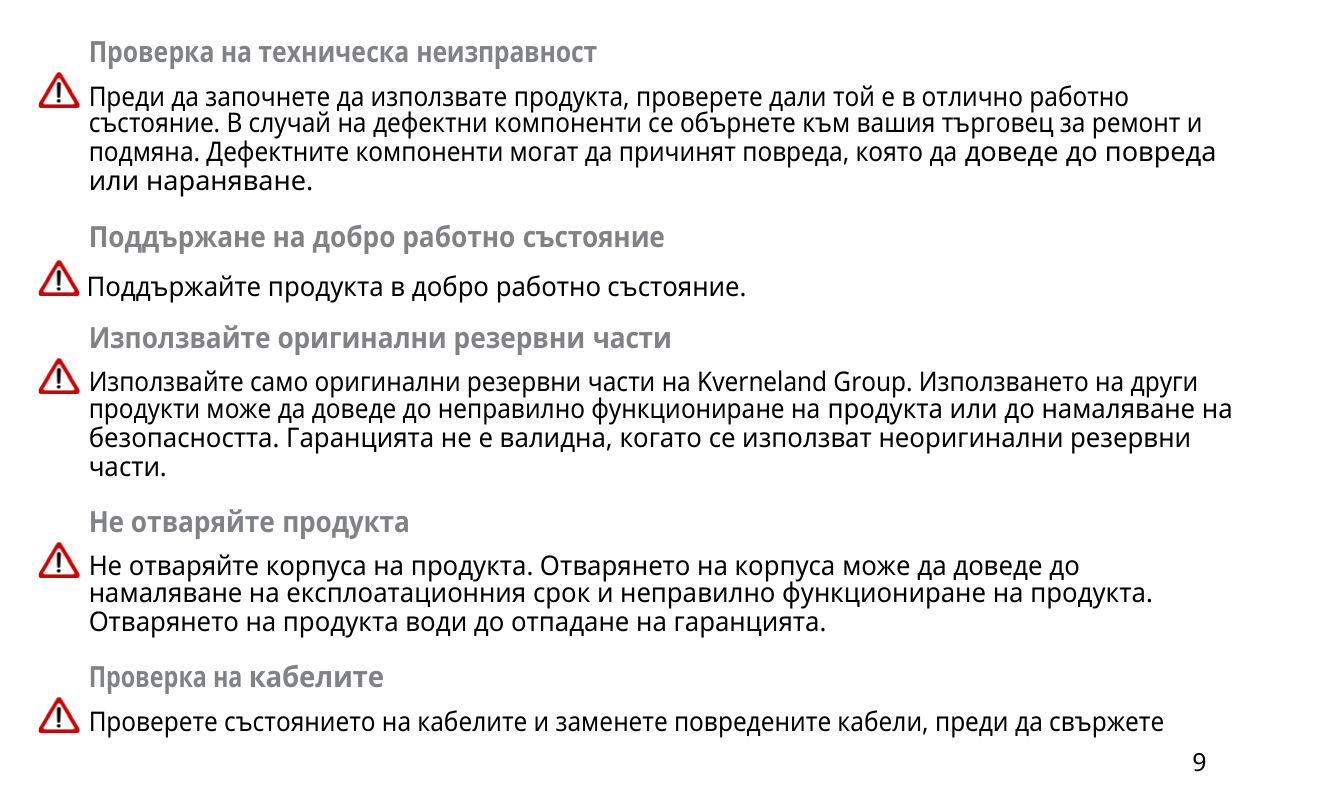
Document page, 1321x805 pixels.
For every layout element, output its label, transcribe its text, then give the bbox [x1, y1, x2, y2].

picture [38, 542, 80, 578]
picture [38, 260, 80, 296]
text Поддържайте продукта в добро работно състояние. [38, 261, 1258, 304]
subtitle Не отваряйте продукта [88, 502, 1258, 541]
text Преди да започнете да използвате продукта, проверете дали той е в отлично работно състояние. В случай на дефектни компоненти се обърнете към вашия търговец за ремонт и подмяна. Дефектните компоненти могат да причинят повреда, която да доведе до повреда или нараняване. [88, 83, 1258, 198]
subtitle Проверка на техническа неизправност [88, 32, 1258, 71]
subtitle Поддържане на добро работно състояние [88, 216, 1258, 256]
subtitle Проверка на кабелите [88, 657, 1258, 696]
picture [38, 72, 80, 108]
picture [38, 697, 80, 733]
picture [38, 358, 80, 394]
text Не отваряйте корпуса на продукта. Отварянето на корпуса може да доведе до намаляване на експлоатационния срок и неправилно функциониране на продукта. Отварянето на продукта води до отпадане на гаранцията. [88, 553, 1232, 639]
subtitle Използвайте оригинални резервни части [88, 317, 1258, 357]
text Използвайте само оригинални резервни части на Kverneland Group. Използването на други продукти може да доведе до неправилно функциониране на продукта или до намаляване на безопасността. Гаранцията не е валидна, когато се използват неоригинални резервни части. [88, 369, 1258, 484]
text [88, 708, 1232, 737]
